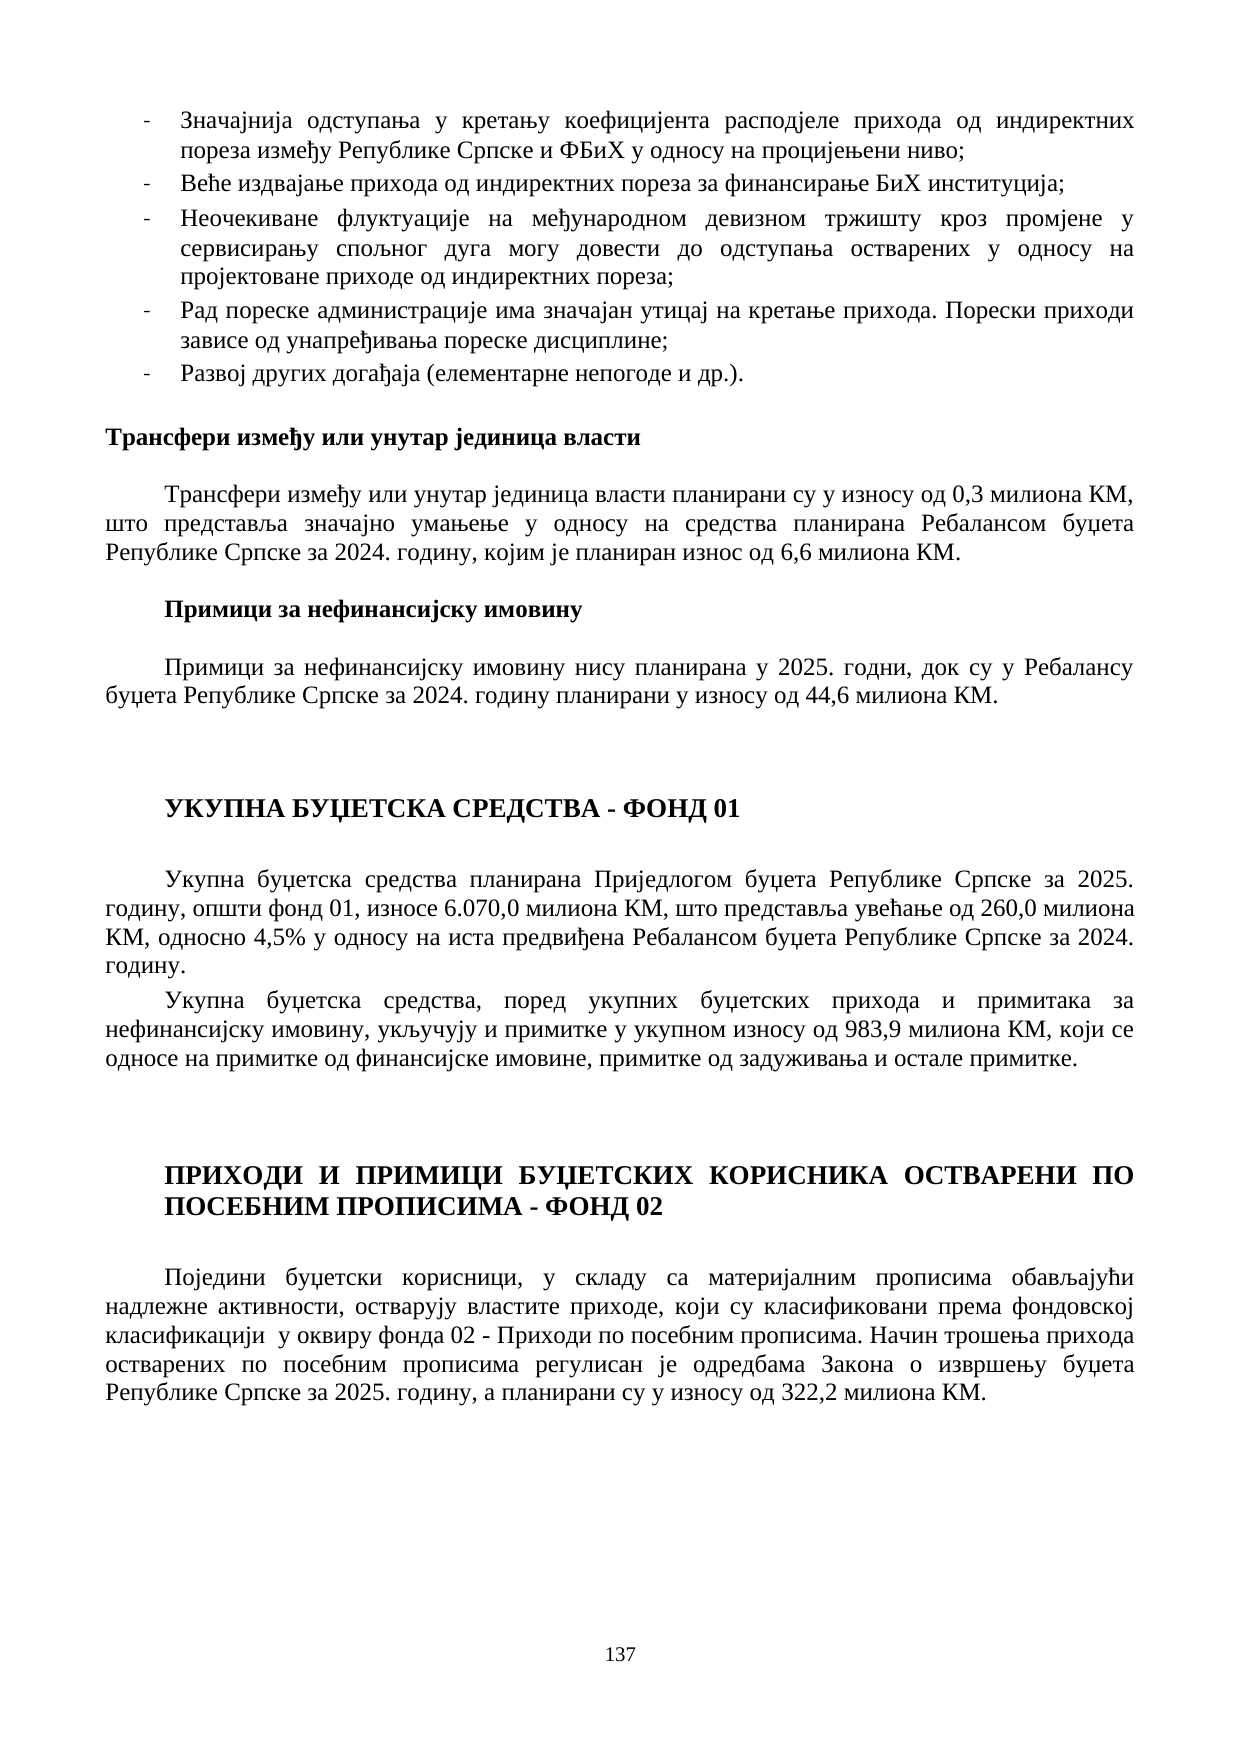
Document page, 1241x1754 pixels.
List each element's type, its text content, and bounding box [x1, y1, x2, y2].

text Укупна буџетска средства, поред укупних буџетских прихода и примитака за нефинансијску имовину, укључују и примитке у укупном износу од 983,9 милиона КМ, који се односе на примитке од финансијске имовине, примитке од задуживања и остале примитке. [105, 985, 1135, 1072]
text Примици за нефинансијску имовину [105, 594, 1135, 623]
text Трансфери између или унутар јединица власти планирани су у износу од 0,3 милиона КМ, што представља значајно умањење у односу на средства планирана Ребалансом буџета Републике Српске за 2024. годину, којим је планиран износ од 6,6 милиона КМ. [105, 479, 1135, 566]
text Примици за нефинансијску имовину нису планирана у 2025. годни, док су у Ребалансу буџета Републике Српске за 2024. годину планирани у износу од 44,6 милиона КМ. [105, 652, 1135, 709]
list Значајнија одступања у кретању коефицијента расподјеле прихода од индиректних пореза између Републике Српске и ФБиХ у односу на процијењени ниво; [143, 105, 1135, 163]
list Неочекиване флуктуације на међународном девизном тржишту кроз промјене у сервисирању спољног дуга могу довести до одступања остварених у односу на пројектоване приходе од индиректних пореза; [143, 203, 1135, 290]
text Укупна буџетска средства планирана Приједлогом буџета Републике Српске за 2025. годину, општи фонд 01, износе 6.070,0 милиона КМ, што представља увећање од 260,0 милиона КМ, односно 4,5% у односу на иста предвиђена Ребалансом буџета Републике Српске за 2024. годину. [105, 864, 1135, 979]
text Трансфери између или унутар јединица власти [105, 422, 1135, 451]
text Поједини буџетски корисници, у складу са материјалним прописима обављајући надлежне активности, остварују властите приходе, који су класификовани према фондовској класификацији у оквиру фонда 02 - Приходи по посебним прописима. Начин трoшења прихода остварених по посебним прописима регулисан je одредбама Закона о извршењу буџета Републике Српске за 2025. годину, а планирани су у износу од 322,2 милиона КМ. [105, 1262, 1135, 1406]
list Веће издвајање прихода од индиректних пореза за финансирање БиХ институција; [143, 168, 1135, 198]
text УКУПНА БУЏЕТСКА СРЕДСТВА - ФОНД 01 [164, 792, 1135, 823]
text ПРИХОДИ И ПРИМИЦИ БУЏЕТСКИХ КОРИСНИКА ОСТВАРЕНИ ПО ПОСЕБНИМ ПРОПИСИМА - ФОНД 02 [164, 1159, 1135, 1221]
list Развој других догађаја (елементарне непогоде и др.). [143, 358, 1135, 388]
list Рад пореске администрације има значајан утицај на кретање прихода. Порески приходи зависе од унапређивања пореске дисциплине; [143, 295, 1135, 353]
